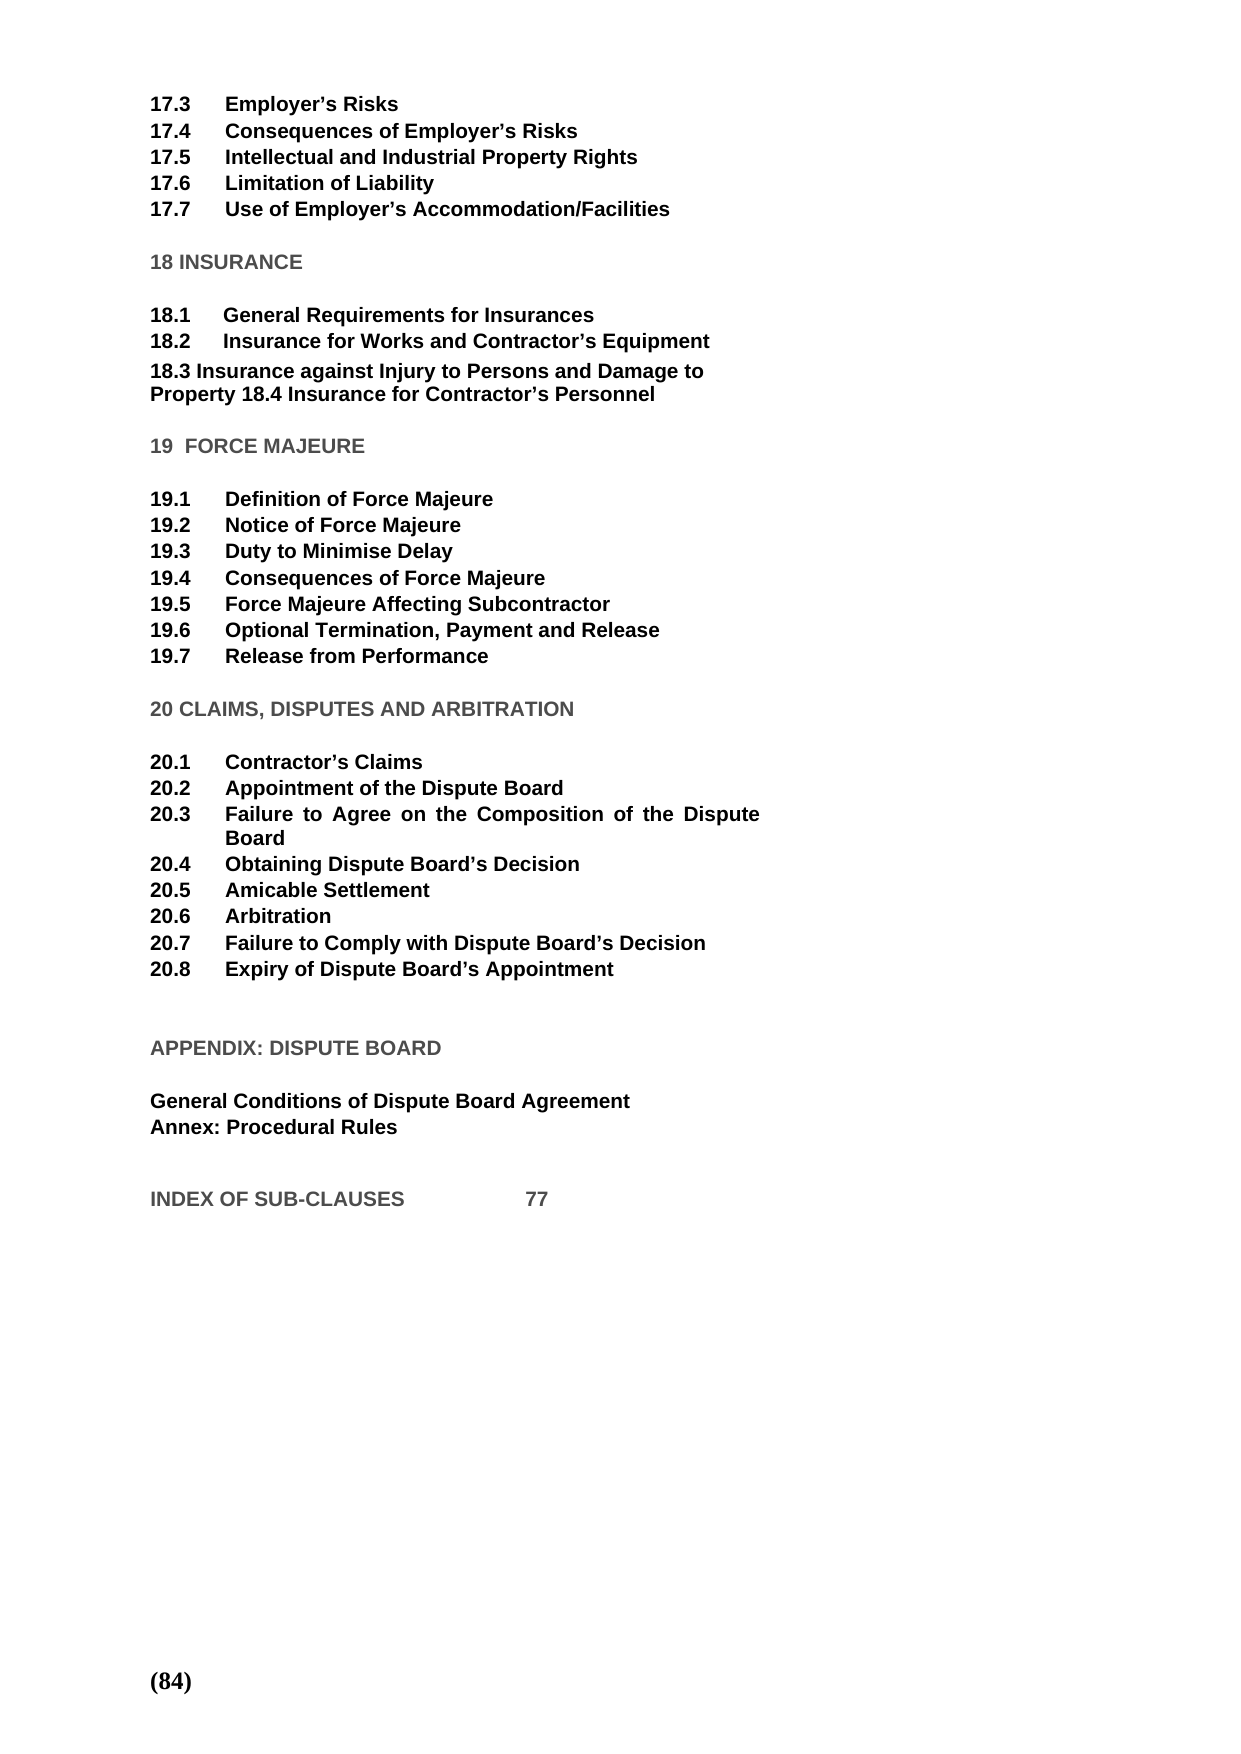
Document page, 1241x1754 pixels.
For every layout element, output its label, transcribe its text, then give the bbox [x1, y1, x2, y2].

text 20 CLAIMS, DISPUTES AND ARBITRATION [150, 697, 761, 721]
text 18.3 Insurance against Injury to Persons and Damage to Property 18.4 Insurance for Contractor’s Personnel [150, 360, 761, 406]
list Duty to Minimise Delay [150, 540, 761, 564]
list Force Majeure Affecting Subcontractor [150, 592, 761, 616]
list Optional Termination, Payment and Release [150, 619, 761, 642]
list Consequences of Employer’s Risks [150, 119, 761, 143]
text (84) [150, 1666, 761, 1695]
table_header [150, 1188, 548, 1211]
list Use of Employer’s Accommodation/Facilities [150, 198, 761, 221]
text General Conditions of Dispute Board Agreement [150, 1089, 761, 1113]
list Failure to Agree on the Composition of the Dispute Board [150, 802, 761, 850]
list Failure to Comply with Dispute Board’s Decision [150, 931, 761, 955]
list Expiry of Dispute Board’s Appointment [150, 957, 761, 981]
list Amicable Settlement [150, 879, 761, 902]
list Release from Performance [150, 645, 761, 668]
list Intellectual and Industrial Property Rights [150, 145, 761, 169]
list Limitation of Liability [150, 171, 761, 195]
list Obtaining Dispute Board’s Decision [150, 852, 761, 876]
list Appointment of the Dispute Board [150, 777, 761, 800]
list Definition of Force Majeure [150, 487, 761, 511]
text Annex: Procedural Rules [150, 1116, 761, 1139]
list Arbitration [150, 905, 761, 929]
list Employer’s Risks [150, 93, 761, 117]
text APPENDIX: DISPUTE BOARD [150, 1037, 761, 1060]
text 19 FORCE MAJEURE [150, 435, 761, 459]
text 18 INSURANCE [150, 251, 761, 274]
list Notice of Force Majeure [150, 514, 761, 537]
text 18.1 General Requirements for Insurances [150, 303, 761, 327]
text 18.2 Insurance for Works and Contractor’s Equipment [150, 329, 761, 353]
list Consequences of Force Majeure [150, 566, 761, 590]
list Contractor’s Claims [150, 750, 761, 774]
